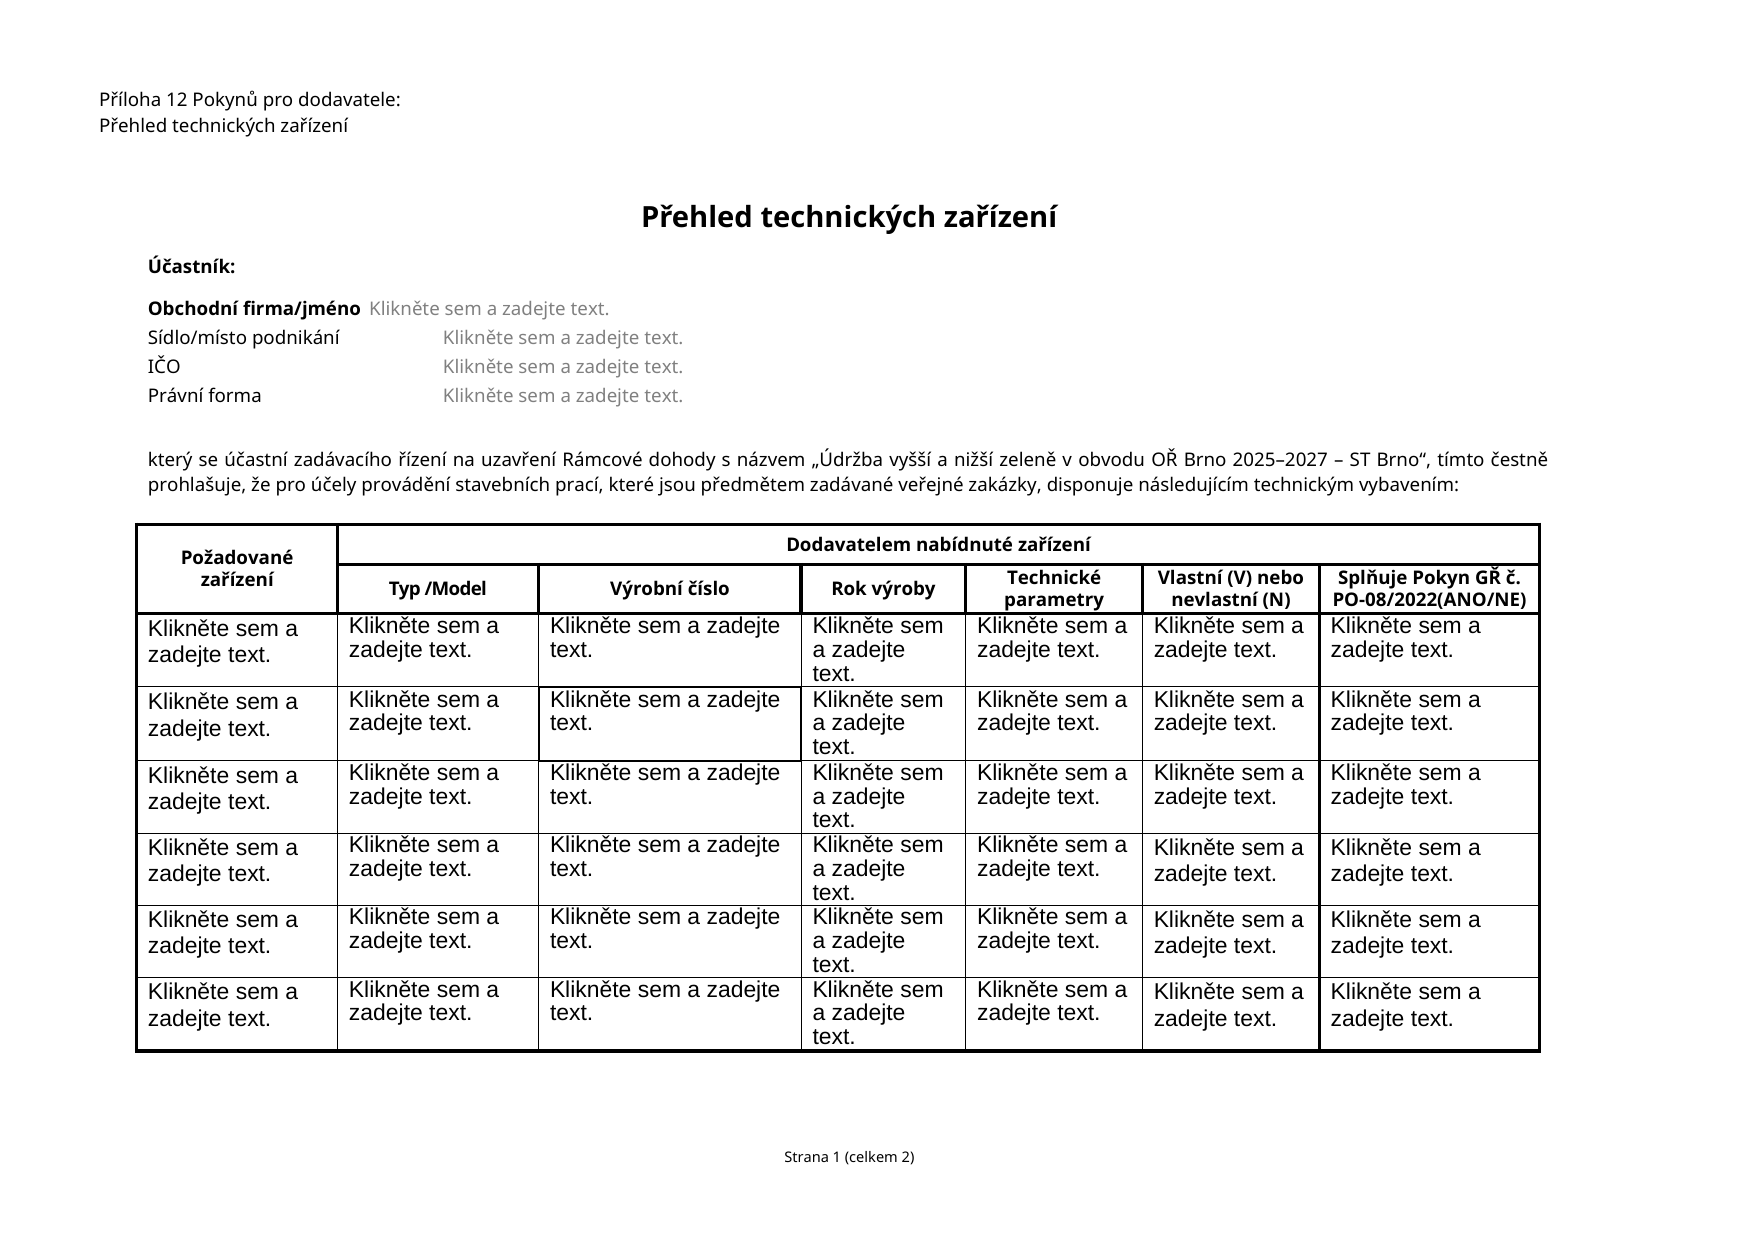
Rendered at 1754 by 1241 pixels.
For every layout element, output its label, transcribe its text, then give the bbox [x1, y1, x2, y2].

text Účastník: [148, 249, 1551, 279]
table_header Požadované zařízení [138, 526, 336, 612]
text Právní forma [148, 379, 1551, 408]
table_cell Technické parametry [967, 566, 1141, 612]
table_cell Výrobní číslo [540, 566, 799, 612]
text Sídlo/místo podnikání [148, 321, 1551, 350]
text IČO [148, 350, 1551, 379]
text Obchodní firma/jméno [148, 292, 1551, 321]
table_cell Splňuje Pokyn GŘ č. PO-08/2022(ANO/NE) [1321, 566, 1538, 612]
table_cell Typ /Model [339, 566, 537, 612]
title Přehled technických zařízení [148, 196, 1551, 236]
table_cell Rok výroby [803, 566, 964, 612]
table_cell Vlastní (V) nebo nevlastní (N) [1144, 566, 1318, 612]
text který se účastní zadávacího řízení na uzavření Rámcové dohody s názvem „Údržba vyšší a nižší zeleně v obvodu OŘ Brno 2025–2027 – ST Brno“, tímto čestně prohlašuje, že pro účely provádění stavebních prací, které jsou předmětem zadávané veřejné zakázky, disponuje následujícím technickým vybavením: [148, 446, 1551, 497]
table_header Dodavatelem nabídnuté zařízení [339, 526, 1538, 563]
